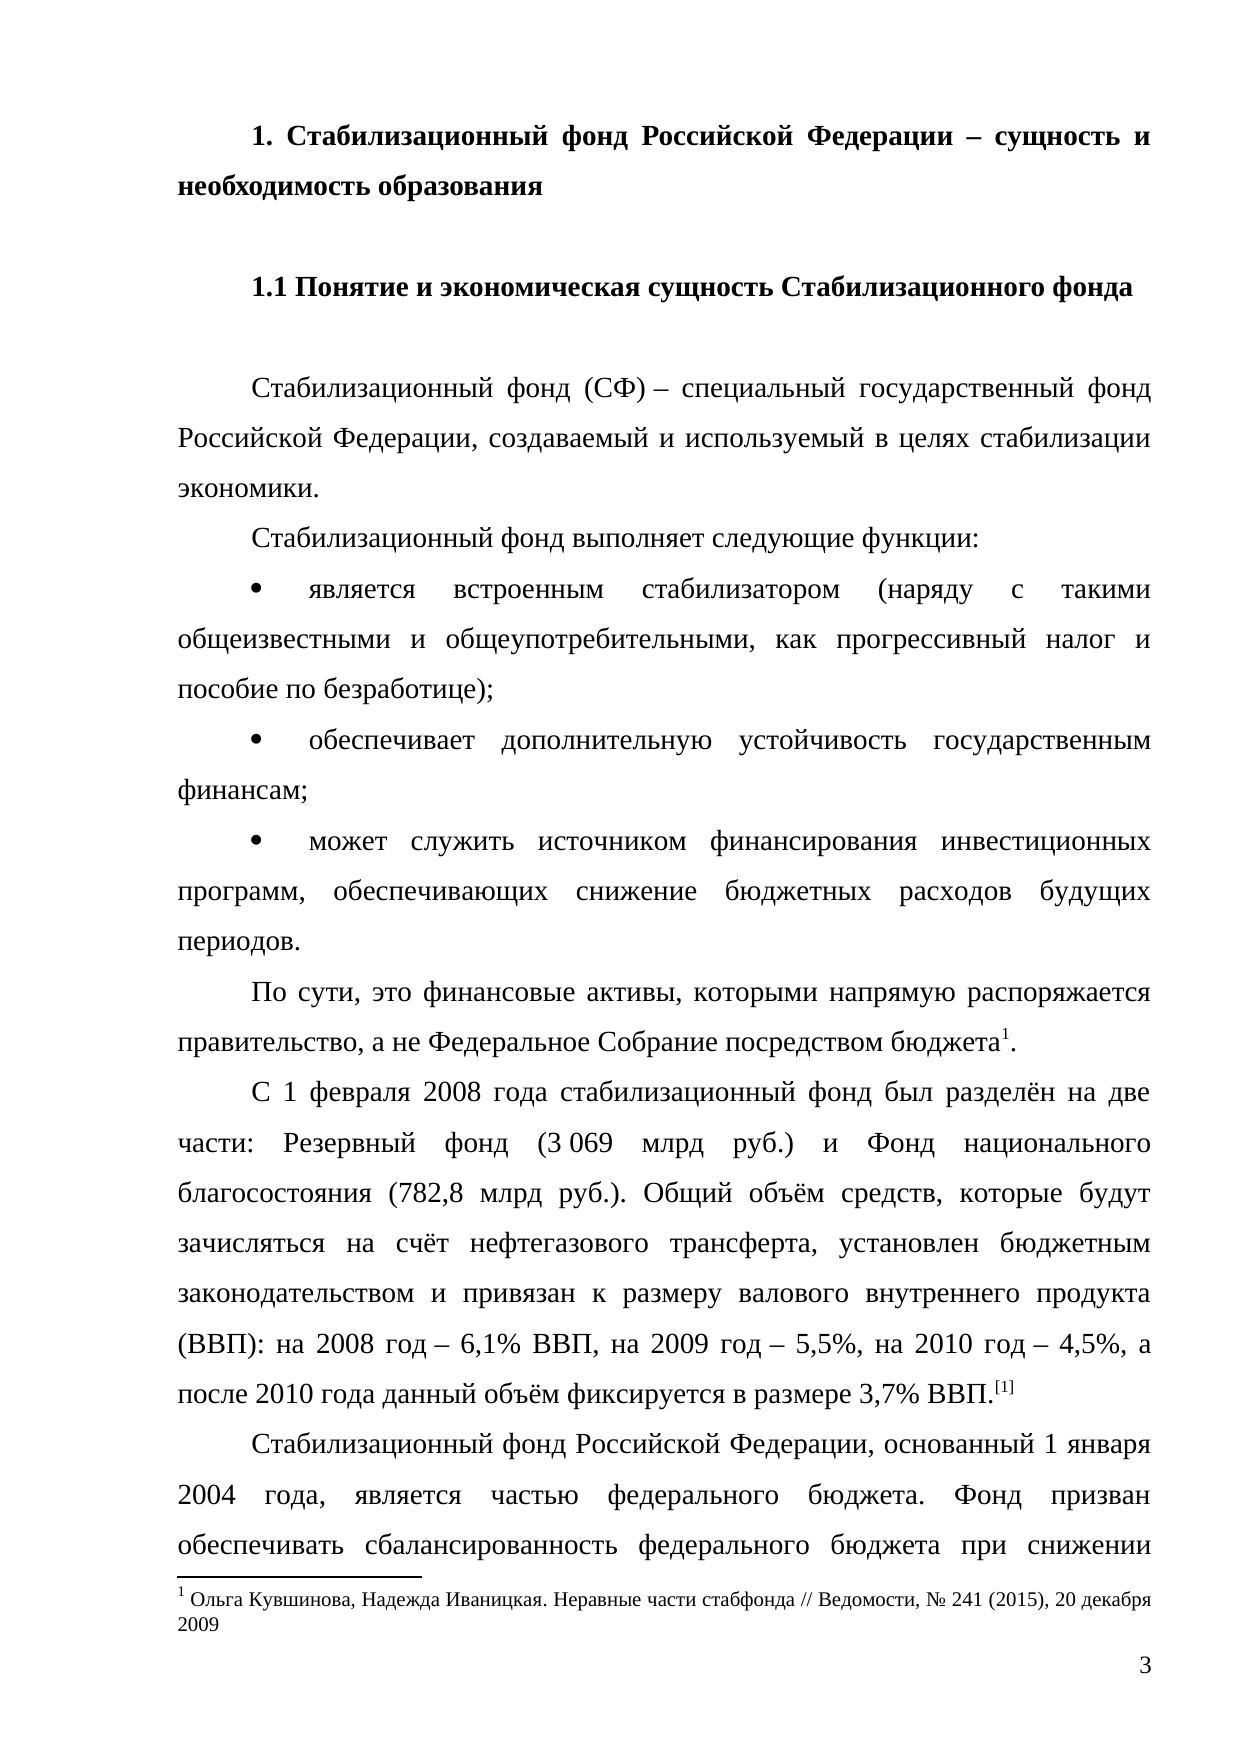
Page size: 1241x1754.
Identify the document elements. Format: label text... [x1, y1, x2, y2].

list является встроенным стабилизатором (наряду с такими общеизвестными и общеупотребительными, как прогрессивный налог и пособие по безработице); [177, 571, 1152, 705]
text По сути, это финансовые активы, которыми напрямую распоряжается правительство, а не Федеральное Собрание посредством бюджета. [177, 974, 1152, 1058]
text Стабилизационный фонд (СФ) – специальный государственный фонд Российской Федерации, создаваемый и используемый в целях стабилизации экономики. [177, 370, 1152, 504]
text С 1 февраля 2008 года стабилизационный фонд был разделён на две части: Резервный фонд (3 069 млрд руб.) и Фонд национального благосостояния (782,8 млрд руб.). Общий объём средств, которые будут зачисляться на счёт нефтегазового трансферта, установлен бюджетным законодательством и привязан к размеру валового внутреннего продукта (ВВП): на 2008 год – 6,1% ВВП, на 2009 год – 5,5%, на 2010 год – 4,5%, а после 2010 года данный объём фиксируется в размере 3,7% ВВП.[1] [177, 1074, 1152, 1410]
text Стабилизационный фонд выполняет следующие функции: [177, 521, 1152, 554]
subtitle 1.1 Понятие и экономическая сущность Стабилизационного фонда [177, 269, 1152, 303]
list обеспечивает дополнительную устойчивость государственным финансам; [177, 722, 1152, 806]
subtitle 1. Стабилизационный фонд Российской Федерации – сущность и необходимость образования [177, 118, 1152, 202]
list может служить источником финансирования инвестиционных программ, обеспечивающих снижение бюджетных расходов будущих периодов. [177, 823, 1152, 957]
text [177, 1427, 1152, 1561]
